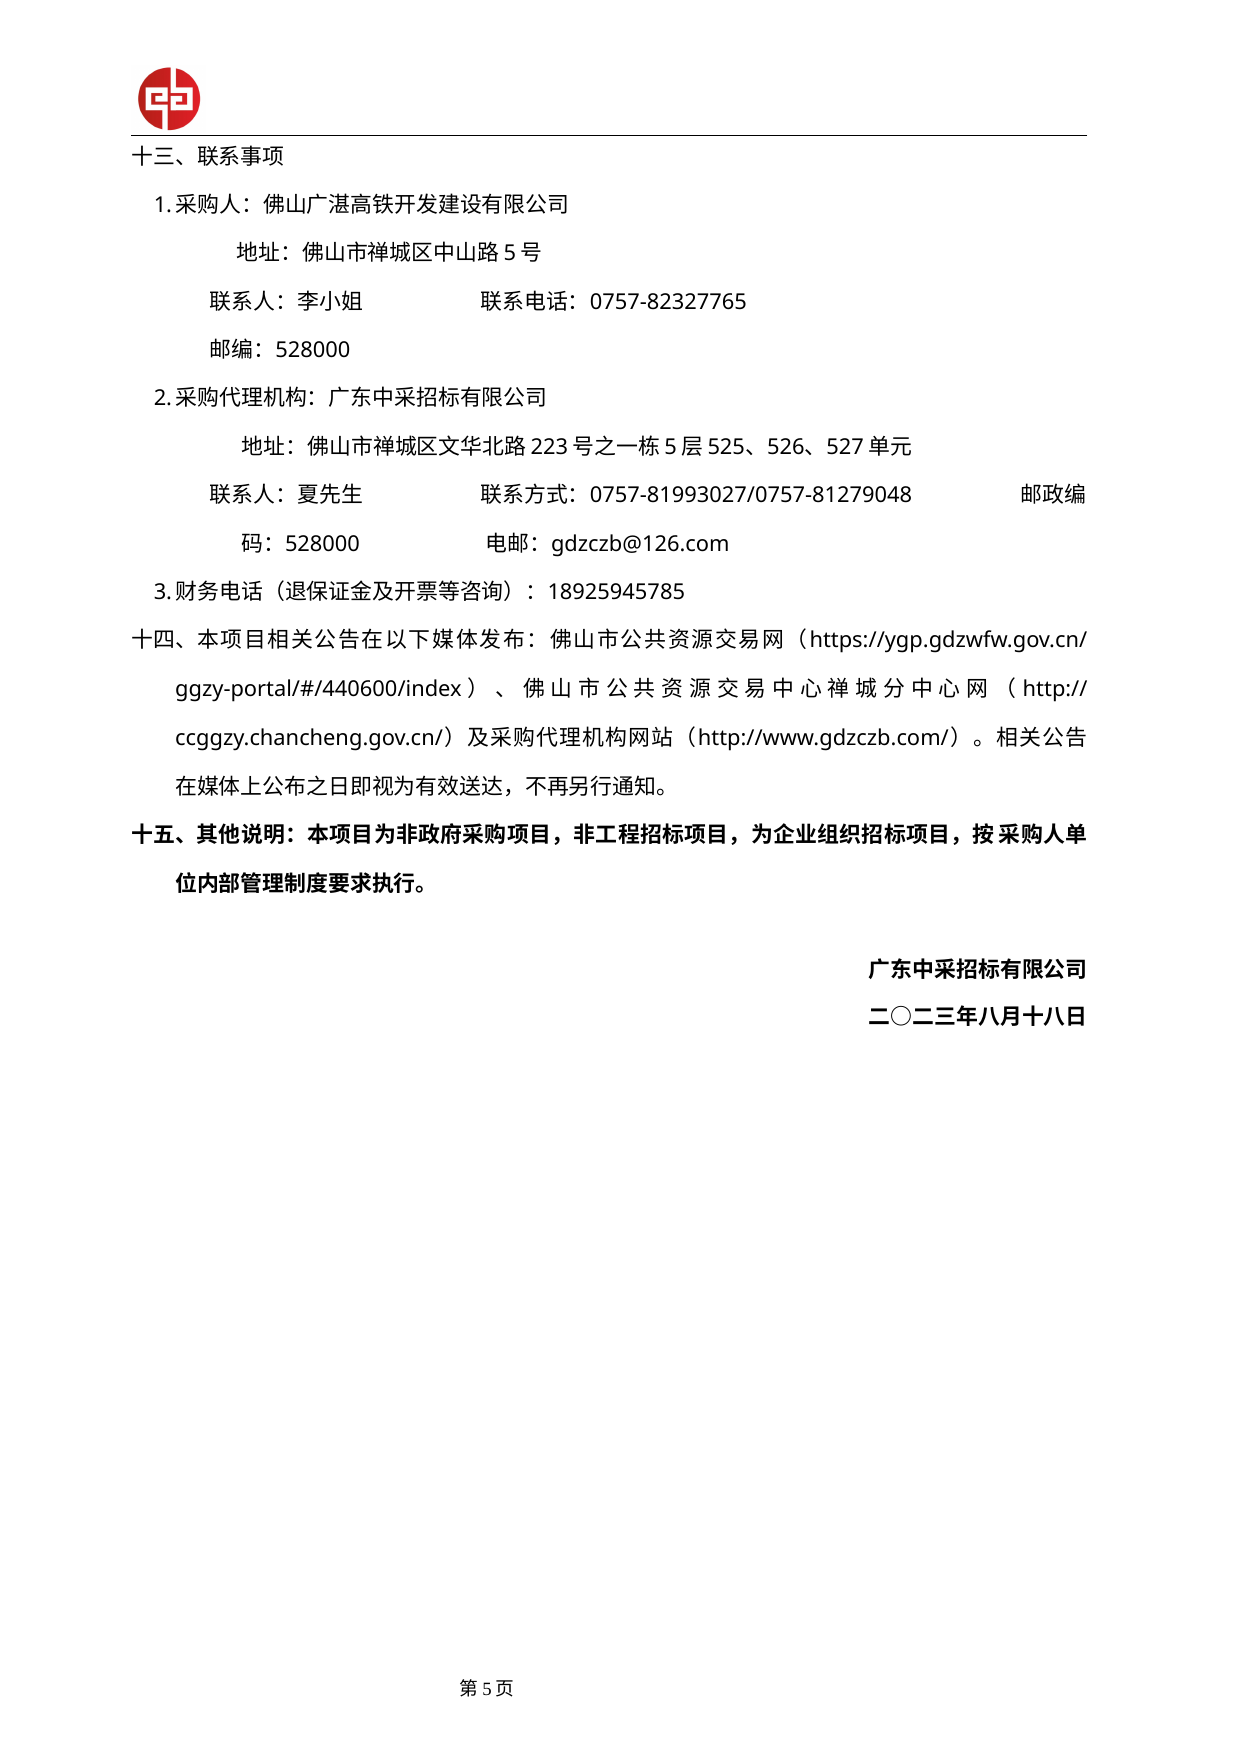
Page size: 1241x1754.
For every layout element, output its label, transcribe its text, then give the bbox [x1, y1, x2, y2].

text 邮编：528000 [175, 332, 1087, 364]
text 联系人：李小姐 联系电话：0757-82327765 [175, 283, 1087, 316]
text 地址：佛山市禅城区文华北路223号之一栋5层525、526、527单元 [198, 428, 1087, 461]
text 二○二三年八月十八日 [131, 999, 1087, 1031]
text 地址：佛山市禅城区中山路5号 [198, 235, 1087, 268]
list 采购人：佛山广湛高铁开发建设有限公司 [131, 187, 1087, 219]
picture [131, 65, 207, 133]
list 财务电话（退保证金及开票等咨询）：18925945785 [131, 574, 1087, 606]
list 采购代理机构：广东中采招标有限公司 [131, 380, 1087, 413]
list 其他说明：本项目为非政府采购项目，非工程招标项目，为企业组织招标项目，按采购人单位内部管理制度要求执行。 [131, 817, 1087, 898]
text 联系人：夏先生 联系方式：0757-81993027/0757-81279048 邮政编码：528000 电邮：gdzczb@126.com [175, 477, 1087, 558]
list 本项目相关公告在以下媒体发布：佛山市公共资源交易网（https://ygp.gdzwfw.gov.cn/ggzy-portal/#/440600/index）、佛山市公共资源交易中心禅城分中心网（http://ccggzy.chancheng.gov.cn/）及采购代理机构网站（http://www.gdzczb.com/）。相关公告在媒体上公布之日即视为有效送达，不再另行通知。 [131, 622, 1087, 801]
list 联系事项 [131, 138, 1087, 171]
text 广东中采招标有限公司 [131, 952, 1087, 983]
